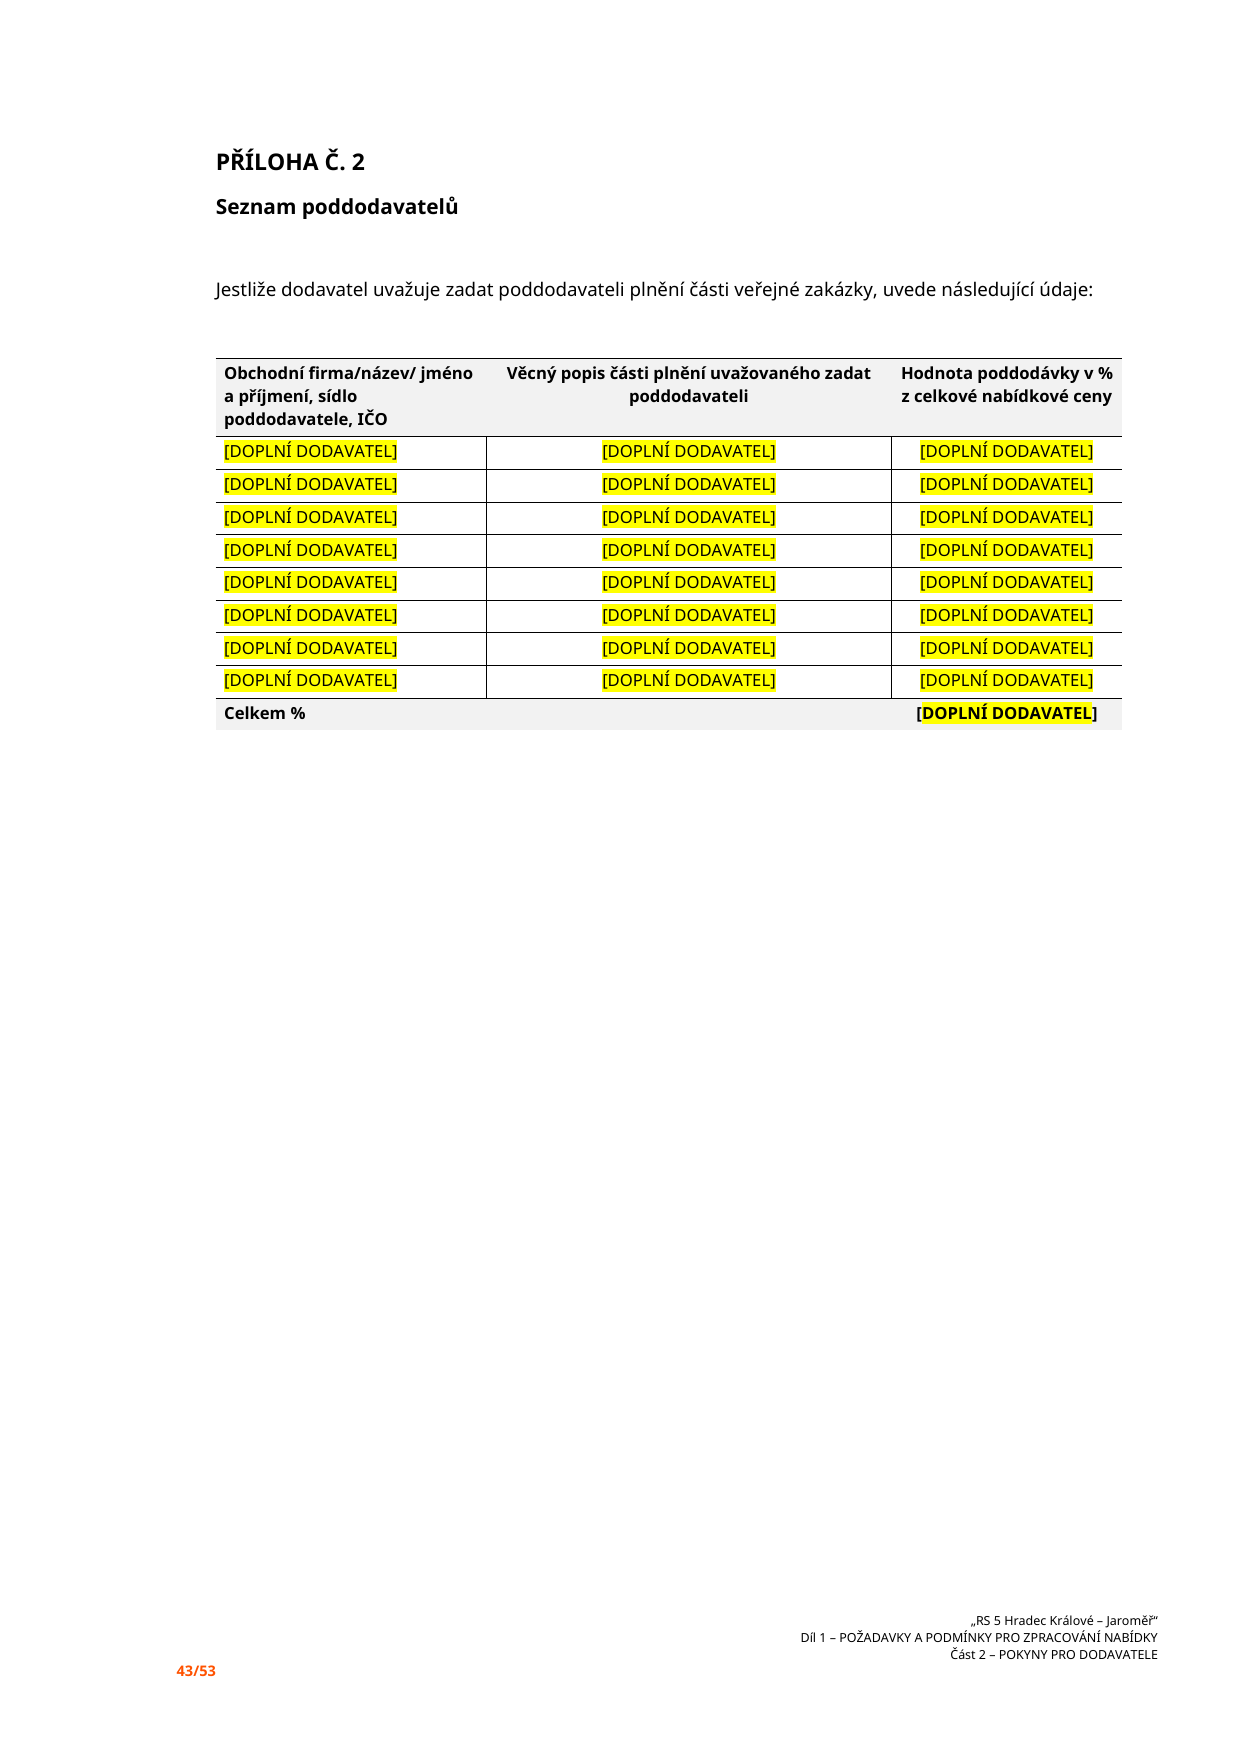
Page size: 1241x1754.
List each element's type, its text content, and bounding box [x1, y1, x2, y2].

table_header Obchodní firma/název/ jméno a příjmení, sídlo poddodavatele, IČO [216, 359, 486, 436]
table_cell Celkem % [216, 699, 486, 730]
table_cell [DOPLNÍ DODAVATEL] [216, 633, 486, 665]
table_header Hodnota poddodávky v % z celkové nabídkové ceny [891, 359, 1122, 436]
table_cell [DOPLNÍ DODAVATEL] [487, 437, 891, 469]
table_cell [DOPLNÍ DODAVATEL] [892, 535, 1122, 567]
text Příloha č. 2 [216, 146, 1122, 177]
table_cell [DOPLNÍ DODAVATEL] [216, 601, 486, 632]
text Seznam poddodavatelů [216, 192, 1122, 221]
table_cell [DOPLNÍ DODAVATEL] [216, 437, 486, 469]
table_header Věcný popis části plnění uvažovaného zadat poddodavateli [486, 359, 891, 436]
table_cell [DOPLNÍ DODAVATEL] [487, 666, 891, 698]
table_cell [DOPLNÍ DODAVATEL] [892, 666, 1122, 698]
table_cell [DOPLNÍ DODAVATEL] [487, 470, 891, 501]
table_cell [DOPLNÍ DODAVATEL] [487, 633, 891, 665]
table_cell [DOPLNÍ DODAVATEL] [487, 503, 891, 534]
table_cell [DOPLNÍ DODAVATEL] [216, 503, 486, 534]
table_cell [DOPLNÍ DODAVATEL] [487, 535, 891, 567]
table_cell [DOPLNÍ DODAVATEL] [487, 601, 891, 632]
table_cell [DOPLNÍ DODAVATEL] [216, 535, 486, 567]
table_cell [DOPLNÍ DODAVATEL] [892, 503, 1122, 534]
table_cell [DOPLNÍ DODAVATEL] [892, 601, 1122, 632]
table_cell [DOPLNÍ DODAVATEL] [216, 470, 486, 501]
table_cell [DOPLNÍ DODAVATEL] [892, 470, 1122, 501]
table_cell [DOPLNÍ DODAVATEL] [892, 568, 1122, 599]
table_cell [DOPLNÍ DODAVATEL] [892, 437, 1122, 469]
table_cell [DOPLNÍ DODAVATEL] [216, 568, 486, 599]
table_cell [DOPLNÍ DODAVATEL] [891, 699, 1122, 730]
table_cell [DOPLNÍ DODAVATEL] [216, 666, 486, 698]
text Jestliže dodavatel uvažuje zadat poddodavateli plnění části veřejné zakázky, uvede následující údaje: [216, 277, 1122, 302]
table_cell [DOPLNÍ DODAVATEL] [892, 633, 1122, 665]
table_cell [DOPLNÍ DODAVATEL] [487, 568, 891, 599]
table_cell [486, 699, 891, 730]
